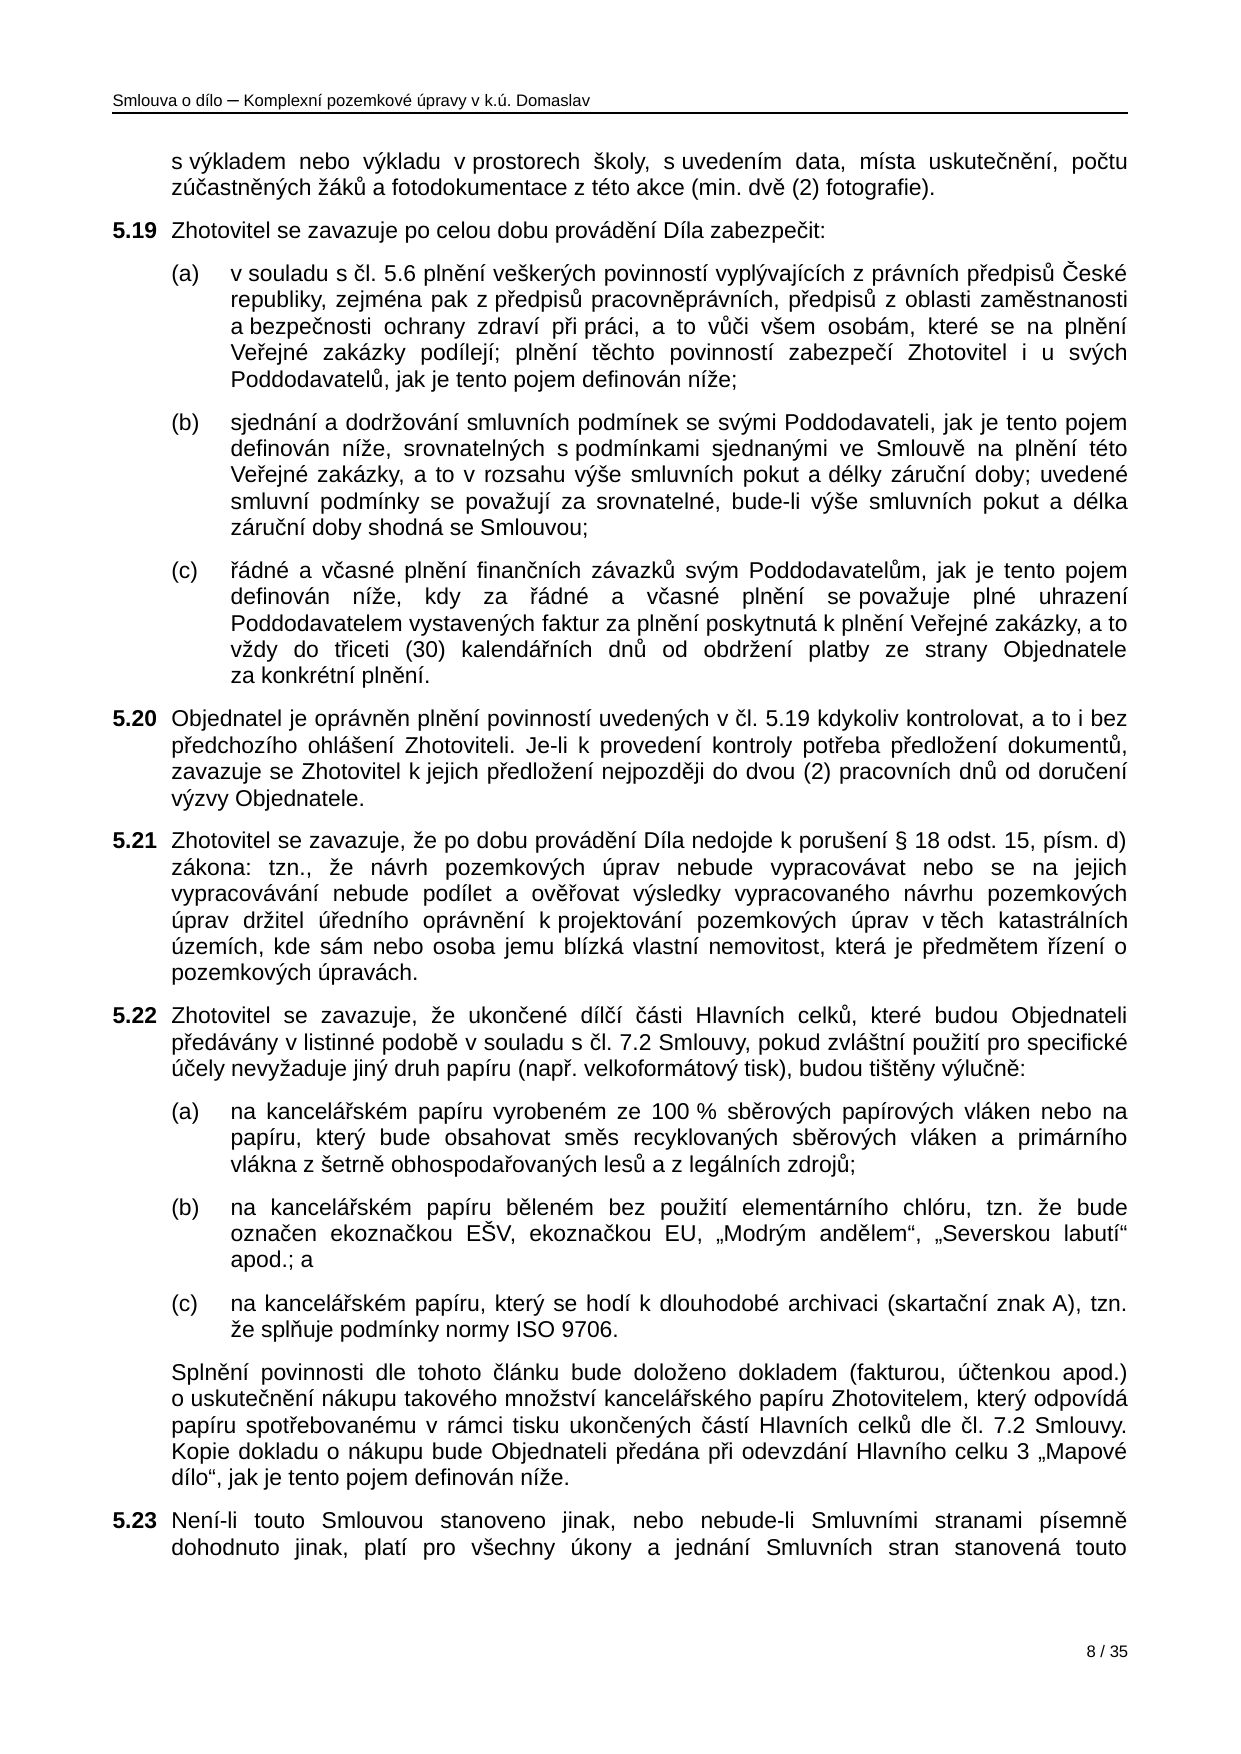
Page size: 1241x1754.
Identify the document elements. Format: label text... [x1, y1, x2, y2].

list řádné a včasné plnění finančních závazků svým Poddodavatelům, jak je tento pojem definován níže, kdy za řádné a včasné plnění se považuje plné uhrazení Poddodavatelem vystavených faktur za plnění poskytnutá k plnění Veřejné zakázky, a to vždy do třiceti (30) kalendářních dnů od obdržení platby ze strany Objednatele za konkrétní plnění. [171, 557, 1128, 689]
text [112, 148, 1128, 200]
text Objednatel je oprávněn plnění povinností uvedených v čl. 5.19 kdykoliv kontrolovat, a to i bez předchozího ohlášení Zhotoviteli. Je-li k provedení kontroly potřeba předložení dokumentů, zavazuje se Zhotovitel k jejich předložení nejpozději do dvou (2) pracovních dnů od doručení výzvy Objednatele. [112, 705, 1128, 811]
list Splnění povinnosti dle tohoto článku bude doloženo dokladem (fakturou, účtenkou apod.) o uskutečnění nákupu takového množství kancelářského papíru Zhotovitelem, který odpovídá papíru spotřebovanému v rámci tisku ukončených částí Hlavních celků dle čl. 7.2 Smlouvy. Kopie dokladu o nákupu bude Objednateli předána při odevzdání Hlavního celku 3 „Mapové dílo“, jak je tento pojem definován níže. [171, 1359, 1128, 1491]
list sjednání a dodržování smluvních podmínek se svými Poddodavateli, jak je tento pojem definován níže, srovnatelných s podmínkami sjednanými ve Smlouvě na plnění této Veřejné zakázky, a to v rozsahu výše smluvních pokut a délky záruční doby; uvedené smluvní podmínky se považují za srovnatelné, bude-li výše smluvních pokut a délka záruční doby shodná se Smlouvou; [171, 408, 1128, 540]
list na kancelářském papíru běleném bez použití elementárního chlóru, tzn. že bude označen ekoznačkou EŠV, ekoznačkou EU, „Modrým andělem“, „Severskou labutí“ apod.; a [171, 1194, 1128, 1273]
text Zhotovitel se zavazuje po celou dobu provádění Díla zabezpečit: [112, 217, 1128, 243]
list na kancelářském papíru vyrobeném ze 100 % sběrových papírových vláken nebo na papíru, který bude obsahovat směs recyklovaných sběrových vláken a primárního vlákna z šetrně obhospodařovaných lesů a z legálních zdrojů; [171, 1098, 1128, 1177]
list na kancelářském papíru, který se hodí k dlouhodobé archivaci (skartační znak A), tzn. že splňuje podmínky normy ISO 9706. [171, 1289, 1128, 1342]
text Zhotovitel se zavazuje, že ukončené dílčí části Hlavních celků, které budou Objednateli předávány v listinné podobě v souladu s čl. 7.2 Smlouvy, pokud zvláštní použití pro specifické účely nevyžaduje jiný druh papíru (např. velkoformátový tisk), budou tištěny výlučně: [112, 1002, 1128, 1081]
text Zhotovitel se zavazuje, že po dobu provádění Díla nedojde k porušení § 18 odst. 15, písm. d) zákona: tzn., že návrh pozemkových úprav nebude vypracovávat nebo se na jejich vypracovávání nebude podílet a ověřovat výsledky vypracovaného návrhu pozemkových úprav držitel úředního oprávnění k projektování pozemkových úprav v těch katastrálních územích, kde sám nebo osoba jemu blízká vlastní nemovitost, která je předmětem řízení o pozemkových úpravách. [112, 827, 1128, 986]
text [112, 1507, 1128, 1560]
list v souladu s čl. 5.6 plnění veškerých povinností vyplývajících z právních předpisů České republiky, zejména pak z předpisů pracovněprávních, předpisů z oblasti zaměstnanosti a bezpečnosti ochrany zdraví při práci, a to vůči všem osobám, které se na plnění Veřejné zakázky podílejí; plnění těchto povinností zabezpečí Zhotovitel i u svých Poddodavatelů, jak je tento pojem definován níže; [171, 260, 1128, 392]
